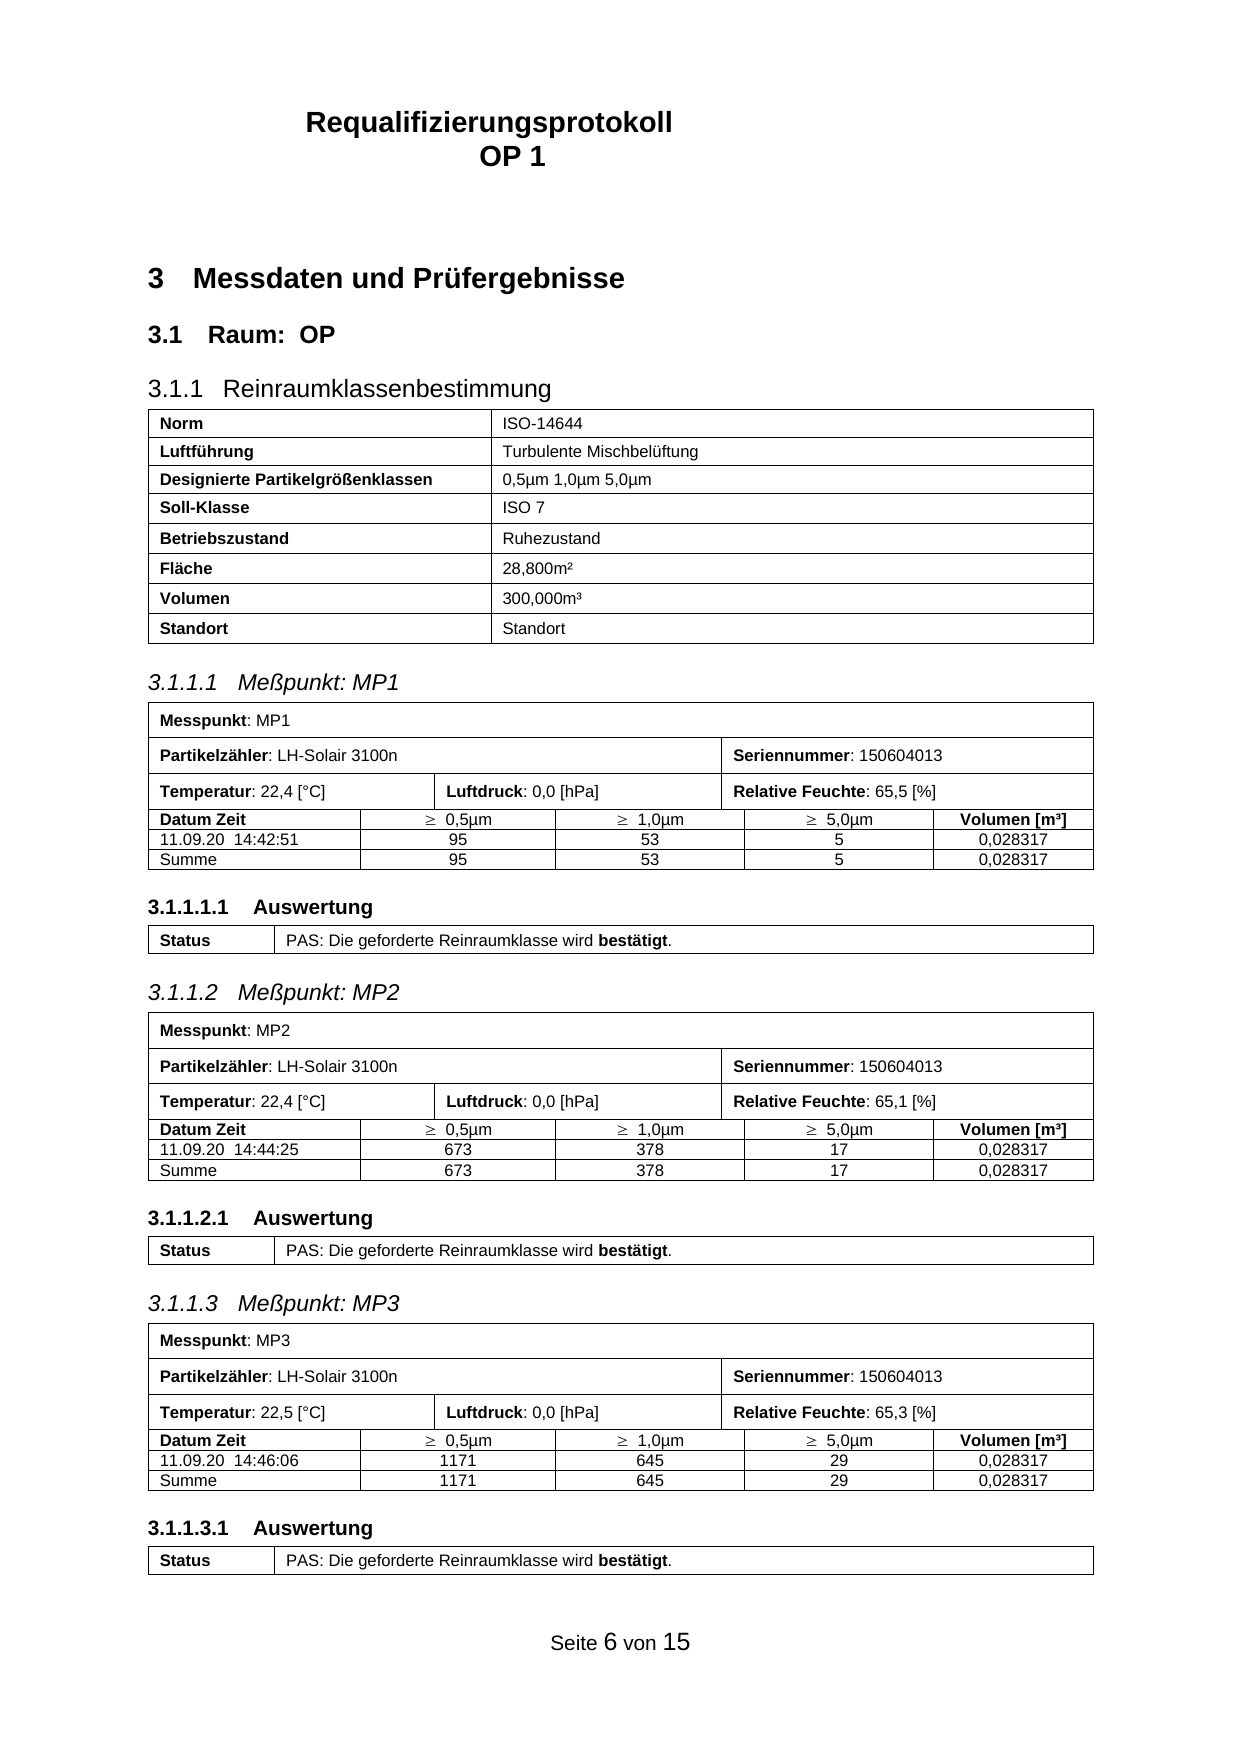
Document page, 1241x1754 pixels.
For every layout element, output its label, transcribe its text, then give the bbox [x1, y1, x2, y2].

table_cell 1171 [361, 1471, 555, 1490]
table_cell 645 [556, 1451, 744, 1470]
subtitle Meßpunkt: MP2 [148, 979, 1092, 1006]
table_cell 645 [556, 1471, 744, 1490]
table_cell Designierte Partikelgrößenklassen [149, 466, 491, 492]
table_cell Partikelzähler: LH-Solair 3100n [149, 1049, 721, 1083]
table_cell 53 [556, 830, 744, 849]
table_cell Standort [492, 614, 1093, 643]
table_cell 0,5µm [361, 1120, 555, 1139]
table_header Status [149, 1547, 274, 1574]
table_cell 378 [556, 1160, 744, 1179]
subtitle Reinraumklassenbestimmung [148, 374, 1092, 402]
table_cell Luftführung [149, 438, 491, 464]
subtitle Auswertung [148, 1516, 1092, 1540]
table_cell Relative Feuchte: 65,3 [%] [722, 1395, 1093, 1429]
table_cell Seriennummer: 150604013 [722, 1359, 1093, 1394]
table_cell 1,0µm [556, 1120, 744, 1139]
table_cell Standort [149, 614, 491, 643]
table_cell Volumen [149, 584, 491, 613]
table_cell Betriebszustand [149, 524, 491, 553]
table_cell Datum Zeit [149, 1430, 360, 1449]
subtitle Meßpunkt: MP1 [148, 669, 1092, 695]
table_cell 28,800m² [492, 554, 1093, 583]
table_cell Luftdruck: 0,0 [hPa] [435, 774, 721, 808]
table_cell 53 [556, 850, 744, 869]
table_header PAS: Die geforderte Reinraumklasse wird bestätigt. [275, 926, 1093, 953]
table_cell Temperatur: 22,4 [°C] [149, 774, 434, 808]
table_cell 0,028317 [934, 850, 1093, 869]
table_cell Relative Feuchte: 65,1 [%] [722, 1084, 1093, 1119]
table_cell 0,028317 [934, 830, 1093, 849]
table_cell 0,5µm [361, 810, 555, 829]
table_cell 5,0µm [745, 1430, 933, 1449]
table_cell 5 [745, 850, 933, 869]
subtitle Raum: OP [148, 320, 1092, 349]
table_header Messpunkt: MP2 [149, 1013, 1093, 1048]
table_cell Seriennummer: 150604013 [722, 1049, 1093, 1083]
table_cell 29 [745, 1471, 933, 1490]
table_header PAS: Die geforderte Reinraumklasse wird bestätigt. [275, 1547, 1093, 1574]
table_header PAS: Die geforderte Reinraumklasse wird bestätigt. [275, 1237, 1093, 1264]
table_cell Volumen [m³] [934, 1430, 1093, 1449]
table_cell Volumen [m³] [934, 810, 1093, 829]
table_cell 1171 [361, 1451, 555, 1470]
table_header Norm [149, 410, 491, 437]
table_cell Temperatur: 22,4 [°C] [149, 1084, 434, 1119]
table_cell 5 [745, 830, 933, 849]
table_cell Summe [149, 1160, 360, 1179]
table_cell 17 [745, 1160, 933, 1179]
table_cell Luftdruck: 0,0 [hPa] [435, 1395, 721, 1429]
subtitle Auswertung [148, 1206, 1092, 1229]
table_cell 29 [745, 1451, 933, 1470]
table_cell 673 [361, 1160, 555, 1179]
table_cell 0,5µm [361, 1430, 555, 1449]
table_cell Turbulente Mischbelüftung [492, 438, 1093, 464]
table_cell 0,028317 [934, 1471, 1093, 1490]
table_cell 11.09.20 14:42:51 [149, 830, 360, 849]
subtitle Messdaten und Prüfergebnisse [148, 261, 1092, 295]
table_cell 0,5µm 1,0µm 5,0µm [492, 466, 1093, 492]
table_header Messpunkt: MP3 [149, 1324, 1093, 1358]
table_cell Summe [149, 850, 360, 869]
table_cell 95 [361, 830, 555, 849]
table_cell 95 [361, 850, 555, 869]
table_cell 300,000m³ [492, 584, 1093, 613]
table_cell 1,0µm [556, 810, 744, 829]
table_cell Partikelzähler: LH-Solair 3100n [149, 1359, 721, 1394]
table_cell 0,028317 [934, 1160, 1093, 1179]
table_cell 17 [745, 1140, 933, 1159]
table_cell 5,0µm [745, 810, 933, 829]
table_cell 1,0µm [556, 1430, 744, 1449]
table_cell Fläche [149, 554, 491, 583]
subtitle Auswertung [148, 895, 1092, 919]
table_cell 0,028317 [934, 1451, 1093, 1470]
table_cell Luftdruck: 0,0 [hPa] [435, 1084, 721, 1119]
table_header Status [149, 1237, 274, 1264]
table_cell ISO 7 [492, 494, 1093, 522]
subtitle Meßpunkt: MP3 [148, 1290, 1092, 1316]
table_cell Soll-Klasse [149, 494, 491, 522]
table_cell Summe [149, 1471, 360, 1490]
table_header ISO-14644 [492, 410, 1093, 437]
table_cell Datum Zeit [149, 1120, 360, 1139]
table_cell 11.09.20 14:44:25 [149, 1140, 360, 1159]
table_cell Volumen [m³] [934, 1120, 1093, 1139]
table_cell 11.09.20 14:46:06 [149, 1451, 360, 1470]
table_cell Seriennummer: 150604013 [722, 738, 1093, 773]
table_cell Datum Zeit [149, 810, 360, 829]
table_cell 5,0µm [745, 1120, 933, 1139]
table_cell Ruhezustand [492, 524, 1093, 553]
table_cell 0,028317 [934, 1140, 1093, 1159]
table_cell Partikelzähler: LH-Solair 3100n [149, 738, 721, 773]
table_cell Relative Feuchte: 65,5 [%] [722, 774, 1093, 808]
table_header Status [149, 926, 274, 953]
table_cell 378 [556, 1140, 744, 1159]
table_cell Temperatur: 22,5 [°C] [149, 1395, 434, 1429]
table_header Messpunkt: MP1 [149, 703, 1093, 737]
table_cell 673 [361, 1140, 555, 1159]
